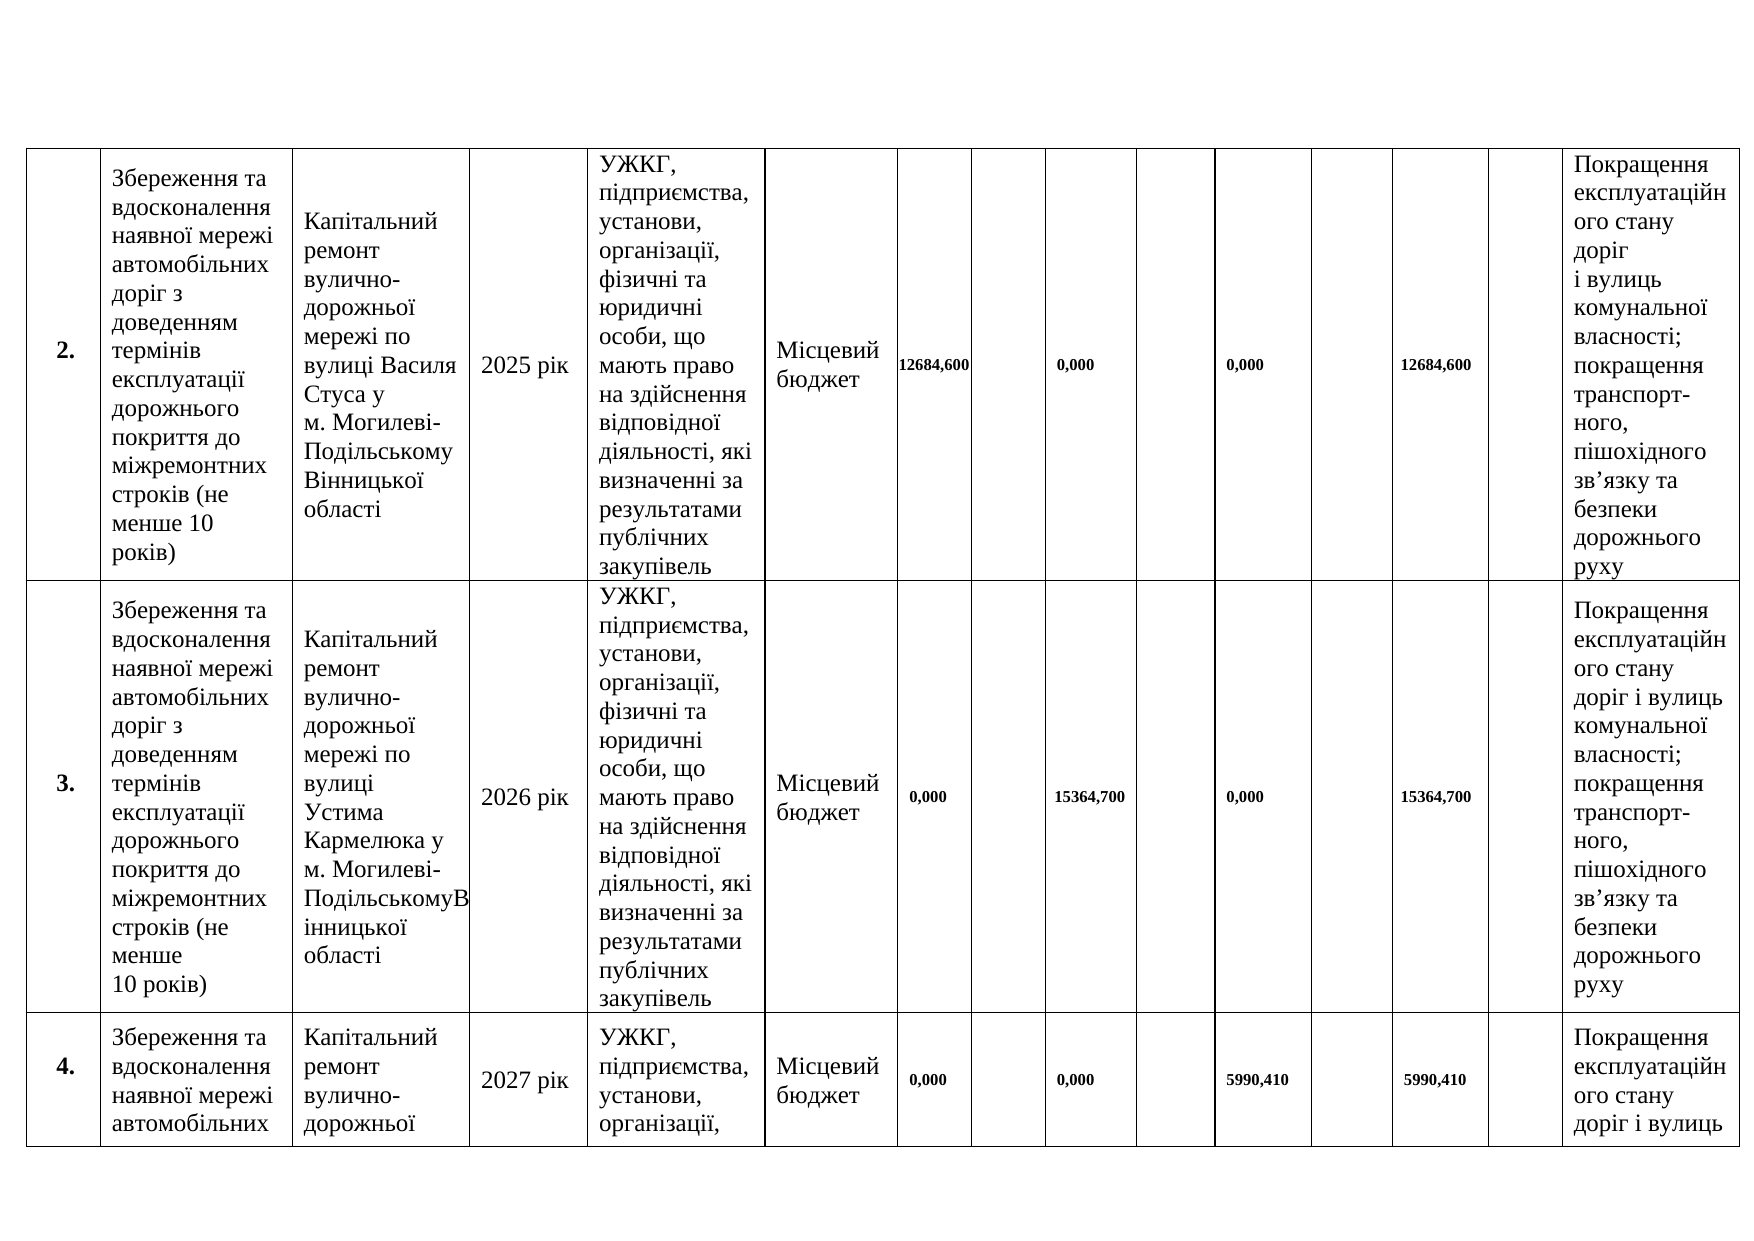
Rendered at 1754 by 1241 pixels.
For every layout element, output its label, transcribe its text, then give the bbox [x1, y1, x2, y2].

table_cell [27, 149, 100, 580]
table_cell 0,000 [1216, 581, 1311, 1012]
table_cell 2026 рік [470, 581, 587, 1012]
table_cell Місцевий бюджет [766, 581, 897, 1012]
table_cell 5990,410 [1216, 1013, 1311, 1146]
table_cell [972, 1013, 1045, 1146]
table_cell Місцевий бюджет [766, 1013, 897, 1146]
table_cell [588, 1013, 764, 1146]
table_cell 5990,410 [1393, 1013, 1488, 1146]
table_cell [972, 149, 1045, 580]
table_cell [1312, 1013, 1392, 1146]
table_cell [588, 149, 764, 580]
table_cell [1489, 1013, 1562, 1146]
table_cell [27, 581, 100, 1012]
table_cell [1137, 1013, 1214, 1146]
table_cell [972, 581, 1045, 1012]
table_cell [1312, 581, 1392, 1012]
table_cell 15364,700 [1393, 581, 1488, 1012]
table_cell [27, 1013, 100, 1146]
table_cell 12684,600 [1393, 149, 1488, 580]
table_cell 12684,600 [898, 149, 971, 580]
table_cell 0,000 [898, 1013, 971, 1146]
table_cell 0,000 [1216, 149, 1311, 580]
table_cell 2025 рік [470, 149, 587, 580]
table_cell Капітальний ремонт вулично-дорожньої мережі по вулиці Устима Кармелюка у м. Могилеві-ПодільськомуВінницької області [293, 581, 469, 1012]
table_cell Капітальний ремонт вулично-дорожньої мережі по вулиці Василя Стуса у м. Могилеві-Подільському Вінницької області [293, 149, 469, 580]
table_cell 0,000 [898, 581, 971, 1012]
table_cell [1137, 149, 1214, 580]
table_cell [101, 1013, 292, 1146]
table_cell 0,000 [1046, 149, 1136, 580]
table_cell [101, 149, 292, 580]
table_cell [1563, 1013, 1739, 1146]
table_cell [1312, 149, 1392, 580]
table_cell Покращення експлуатаційного стану доріг і вулиць комунальної власності; покращення транспорт-ного, пішохідного зв’язку та безпеки дорожнього руху [1563, 581, 1739, 1012]
table_cell Місцевий бюджет [766, 149, 897, 580]
table_cell [1489, 581, 1562, 1012]
table_cell [1489, 149, 1562, 580]
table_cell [293, 1013, 469, 1146]
table_cell [1137, 581, 1214, 1012]
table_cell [1563, 149, 1739, 580]
table_cell 15364,700 [1046, 581, 1136, 1012]
table_cell 0,000 [1046, 1013, 1136, 1146]
table_cell 2027 рік [470, 1013, 587, 1146]
